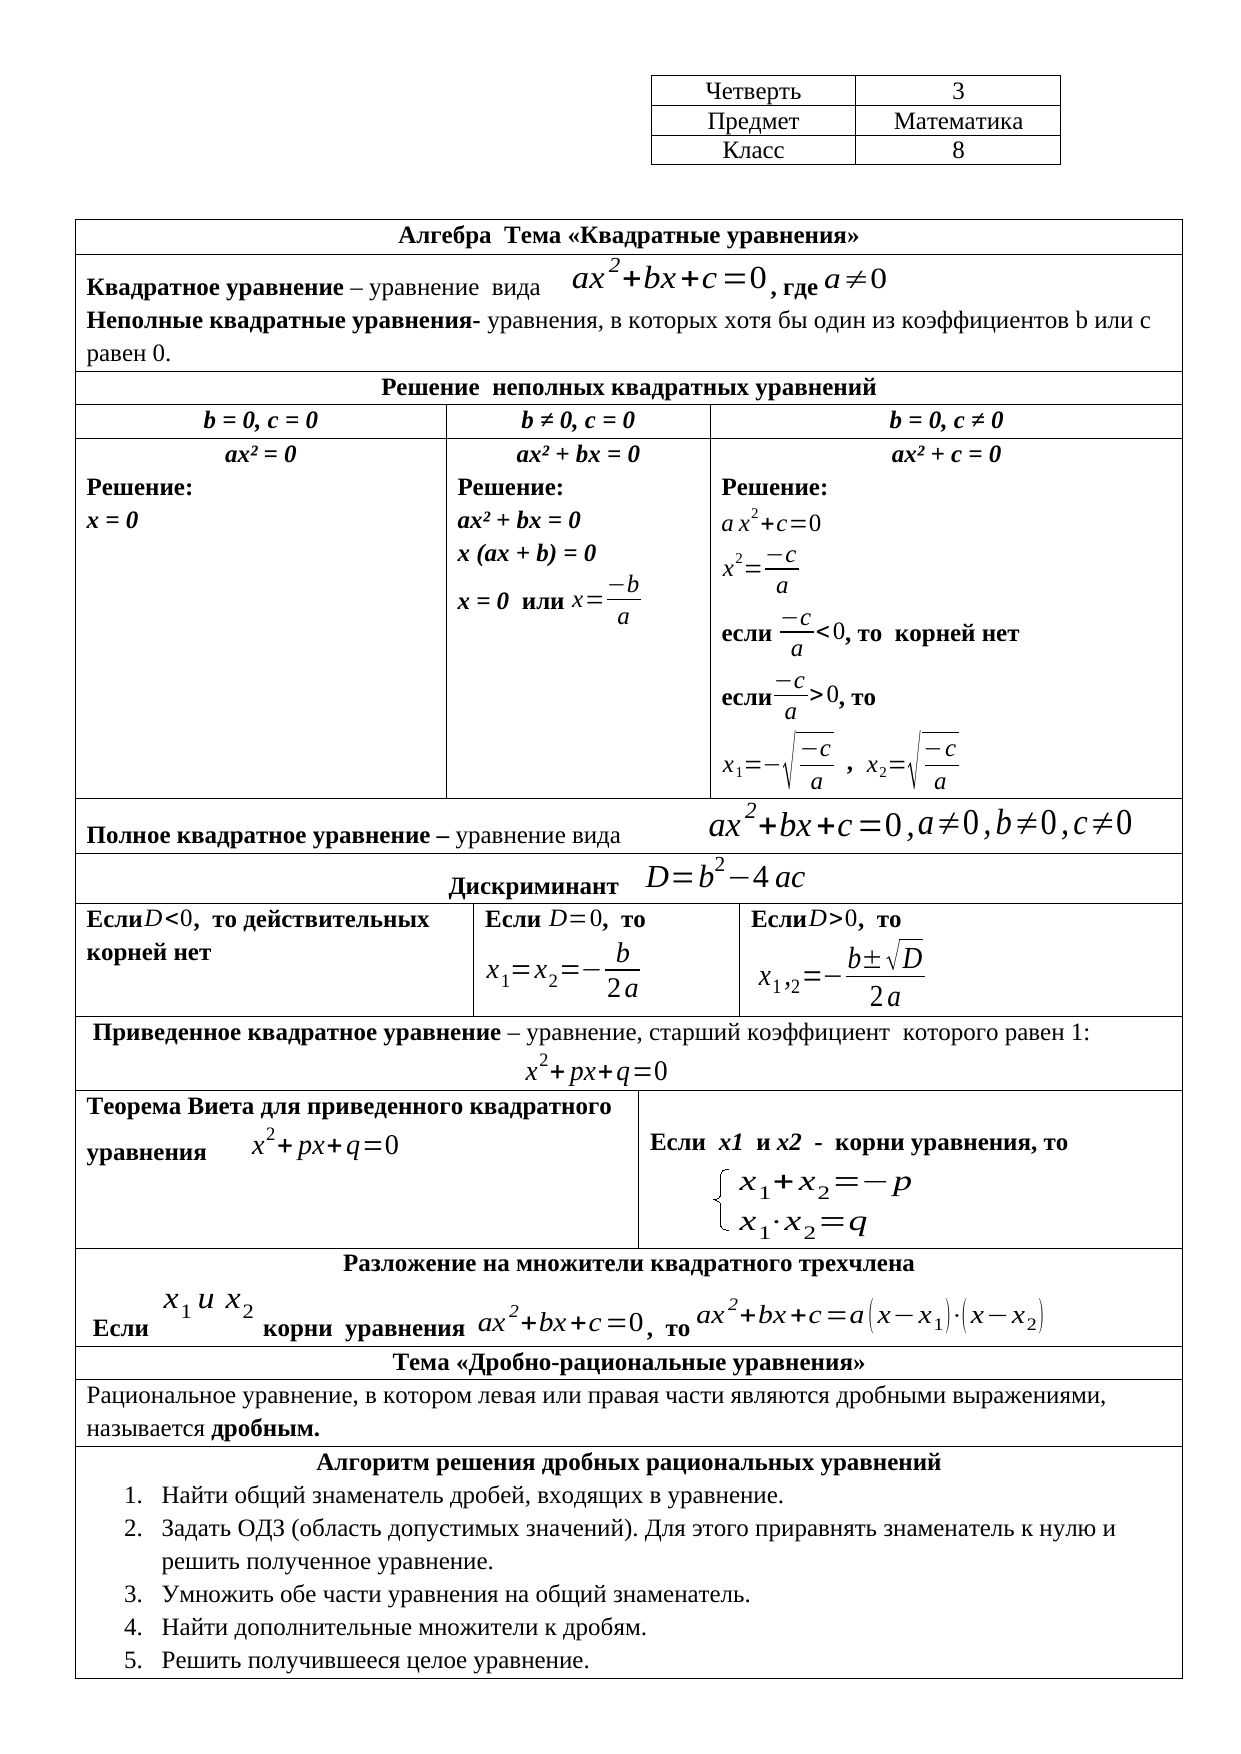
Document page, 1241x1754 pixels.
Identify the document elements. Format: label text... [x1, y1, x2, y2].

table_cell Если x1 и x2 - корни уравнения, то [639, 1091, 1182, 1247]
table_cell Дискриминант [76, 854, 1182, 903]
table_cell Если , то [474, 904, 739, 1016]
table_cell Решение неполных квадратных уравнений [76, 372, 1182, 404]
table_cell ax² = 0 Решение: x = 0 [76, 439, 446, 798]
table_cell Тема «Дробно-рациональные уравнения» [76, 1347, 1182, 1379]
table_cell Предмет [652, 106, 855, 134]
table_cell Приведенное квадратное уравнение – уравнение, старший коэффициент которого равен 1: [76, 1017, 1182, 1090]
table_header Четверть [652, 76, 855, 105]
table_cell Если, то действительных корней нет [76, 904, 473, 1016]
table_cell Класс [652, 136, 855, 164]
table_cell Теорема Виета для приведенного квадратного уравнения [76, 1091, 638, 1247]
table_cell b ≠ 0, с = 0 [447, 405, 710, 438]
table_cell Разложение на множители квадратного трехчлена Если корни уравнения , то [76, 1249, 1182, 1346]
table_header 3 [856, 76, 1060, 105]
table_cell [76, 1447, 1182, 1678]
table_cell ax² + bx = 0 Решение: ax² + bx = 0 x (ax + b) = 0 x = 0 или [447, 439, 710, 798]
table_cell Рациональное уравнение, в котором левая или правая части являются дробными выражениями, называется дробным. [76, 1380, 1182, 1446]
table_cell b = 0, с ≠ 0 [711, 405, 1182, 438]
table_cell Если, то [740, 904, 1182, 1016]
table_cell b = 0, с = 0 [76, 405, 446, 438]
table_cell Квадратное уравнение – уравнение вида , где Неполные квадратные уравнения- уравнения, в которых хотя бы один из коэффициентов b или с равен 0. [76, 255, 1182, 371]
table_cell 8 [856, 136, 1060, 164]
table_header Алгебра Тема «Квадратные уравнения» [76, 220, 1182, 253]
table_cell ax² + с = 0 Решение: если , то корней нет если, то , [711, 439, 1182, 798]
table_cell Математика [856, 106, 1060, 134]
table_cell Полное квадратное уравнение – уравнение вида [76, 799, 1182, 852]
